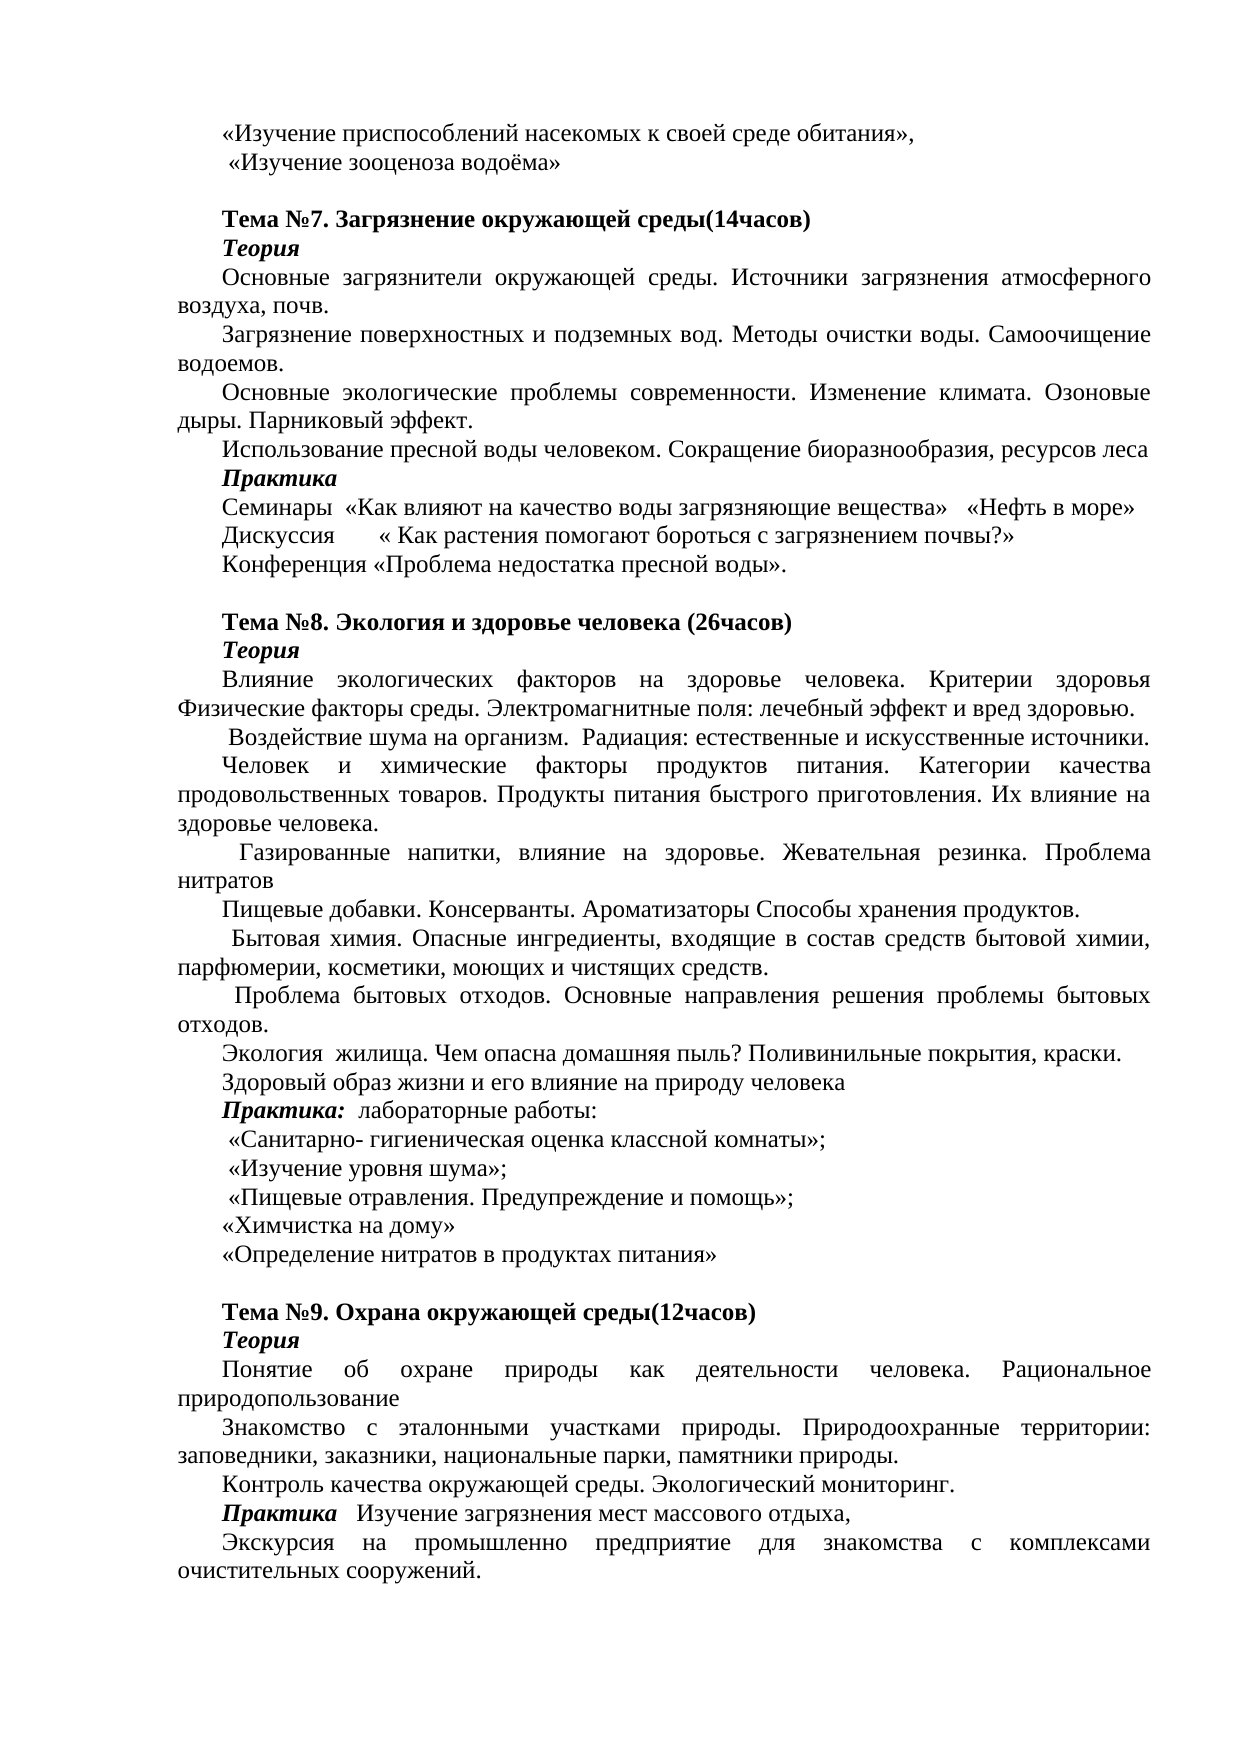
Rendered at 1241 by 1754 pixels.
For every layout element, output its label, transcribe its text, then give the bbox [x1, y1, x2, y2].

text «Определение нитратов в продуктах питания» [177, 1239, 1152, 1268]
text Загрязнение поверхностных и подземных вод. Методы очистки воды. Самоочищение водоемов. [177, 319, 1152, 377]
text Пищевые добавки. Консерванты. Ароматизаторы Способы хранения продуктов. [177, 894, 1152, 923]
text Газированные напитки, влияние на здоровье. Жевательная резинка. Проблема нитратов [177, 837, 1152, 894]
text Теория [177, 233, 1152, 262]
text Использование пресной воды человеком. Сокращение биоразнообразия, ресурсов леса [177, 434, 1152, 463]
text «Изучение уровня шума»; [177, 1153, 1152, 1182]
text Практика Изучение загрязнения мест массового отдыха, [177, 1498, 1152, 1527]
text Контроль качества окружающей среды. Экологический мониторинг. [177, 1469, 1152, 1498]
text Тема №7. Загрязнение окружающей среды(14часов) [177, 204, 1152, 233]
text Тема №9. Охрана окружающей среды(12часов) [177, 1297, 1152, 1326]
text Воздействие шума на организм. Радиация: естественные и искусственные источники. [177, 722, 1152, 751]
text Основные загрязнители окружающей среды. Источники загрязнения атмосферного воздуха, почв. [177, 262, 1152, 319]
text Бытовая химия. Опасные ингредиенты, входящие в состав средств бытовой химии, парфюмерии, косметики, моющих и чистящих средств. [177, 923, 1152, 981]
text Влияние экологических факторов на здоровье человека. Критерии здоровья Физические факторы среды. Электромагнитные поля: лечебный эффект и вред здоровью. [177, 664, 1152, 722]
text Знакомство с эталонными участками природы. Природоохранные территории: заповедники, заказники, национальные парки, памятники природы. [177, 1412, 1152, 1469]
text Проблема бытовых отходов. Основные направления решения проблемы бытовых отходов. [177, 981, 1152, 1038]
text «Санитарно- гигиеническая оценка классной комнаты»; [177, 1124, 1152, 1153]
text «Изучение зооценоза водоёма» [177, 147, 1152, 176]
text Теория [177, 1326, 1152, 1354]
text Человек и химические факторы продуктов питания. Категории качества продовольственных товаров. Продукты питания быстрого приготовления. Их влияние на здоровье человека. [177, 751, 1152, 837]
text «Пищевые отравления. Предупреждение и помощь»; [177, 1182, 1152, 1211]
text Тема №8. Экология и здоровье человека (26часов) [177, 607, 1152, 636]
text Семинары «Как влияют на качество воды загрязняющие вещества» «Нефть в море» [177, 492, 1152, 521]
text Понятие об охране природы как деятельности человека. Рациональное природопользование [177, 1354, 1152, 1412]
text Конференция «Проблема недостатка пресной воды». [177, 549, 1152, 578]
text Основные экологические проблемы современности. Изменение климата. Озоновые дыры. Парниковый эффект. [177, 377, 1152, 434]
text Дискуссия « Как растения помогают бороться с загрязнением почвы?» [177, 521, 1152, 549]
text Практика [177, 463, 1152, 492]
text Практика: лабораторные работы: [177, 1096, 1152, 1124]
text Экология жилища. Чем опасна домашняя пыль? Поливинильные покрытия, краски. [177, 1038, 1152, 1067]
text Здоровый образ жизни и его влияние на природу человека [177, 1067, 1152, 1096]
text «Изучение приспособлений насекомых к своей среде обитания», [177, 118, 1152, 147]
text Экскурсия на промышленно предприятие для знакомства с комплексами очистительных сооружений. [177, 1527, 1152, 1584]
text Теория [177, 636, 1152, 664]
text «Химчистка на дому» [177, 1211, 1152, 1239]
